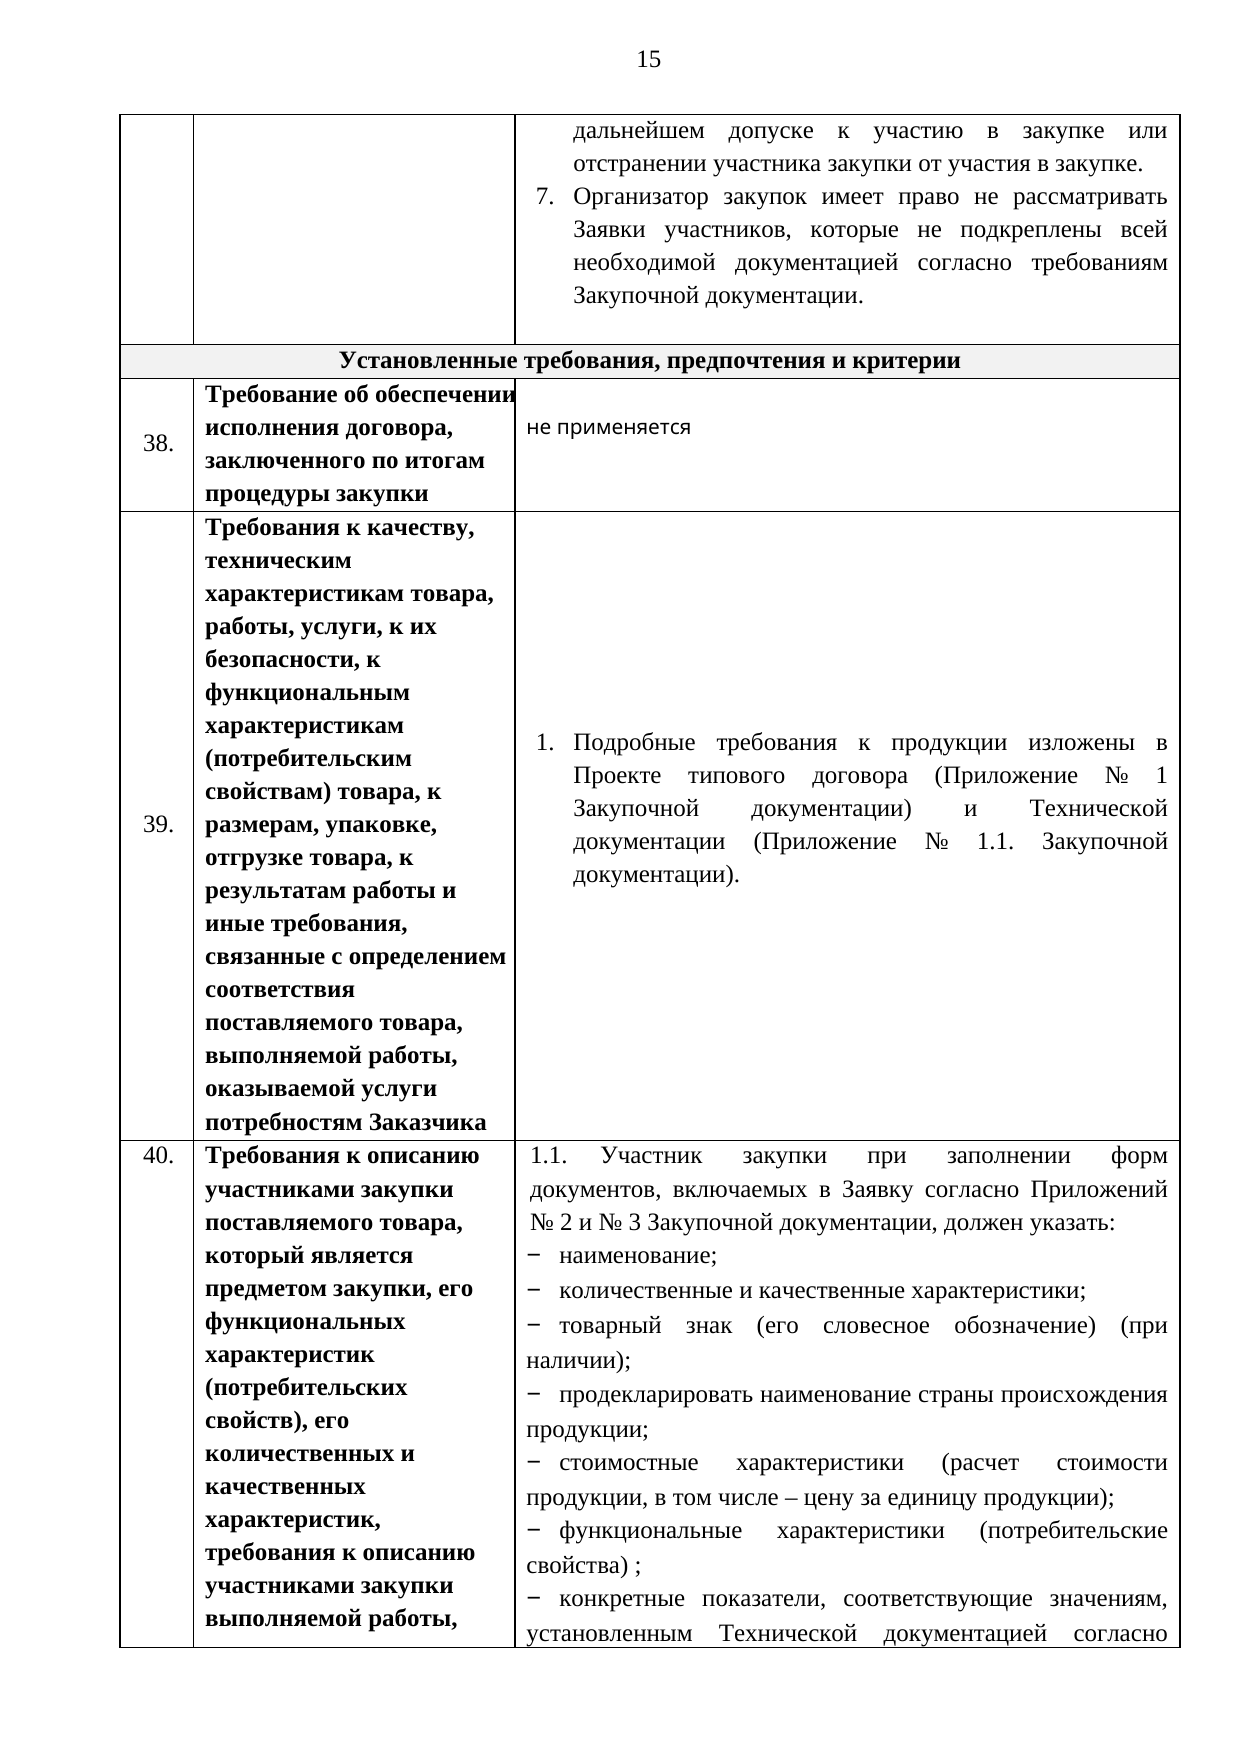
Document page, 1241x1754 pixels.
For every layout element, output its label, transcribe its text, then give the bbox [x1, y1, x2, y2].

table_cell [121, 1141, 193, 1647]
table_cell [516, 1141, 1179, 1647]
table_cell [121, 115, 193, 344]
table_cell [121, 379, 193, 511]
table_cell Установленные требования, предпочтения и критерии [121, 345, 1179, 378]
table_cell Требования к качеству, техническим характеристикам товара, работы, услуги, к их безопасности, к функциональным характеристикам (потребительским свойствам) товара, к размерам, упаковке, отгрузке товара, к результатам работы и иные требования, связанные с определением соответствия поставляемого товара, выполняемой работы, оказываемой услуги потребностям Заказчика [194, 512, 514, 1139]
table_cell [194, 115, 514, 344]
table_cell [194, 1141, 514, 1647]
table_cell Требование об обеспечении исполнения договора, заключенного по итогам процедуры закупки [194, 379, 514, 511]
table_cell [121, 512, 193, 1139]
table_cell не применяется [516, 379, 1179, 511]
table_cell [516, 115, 1179, 344]
table_cell Подробные требования к продукции изложены в Проекте типового договора (Приложение № 1 Закупочной документации) и Технической документации (Приложение № 1.1. Закупочной документации). [516, 512, 1179, 1139]
